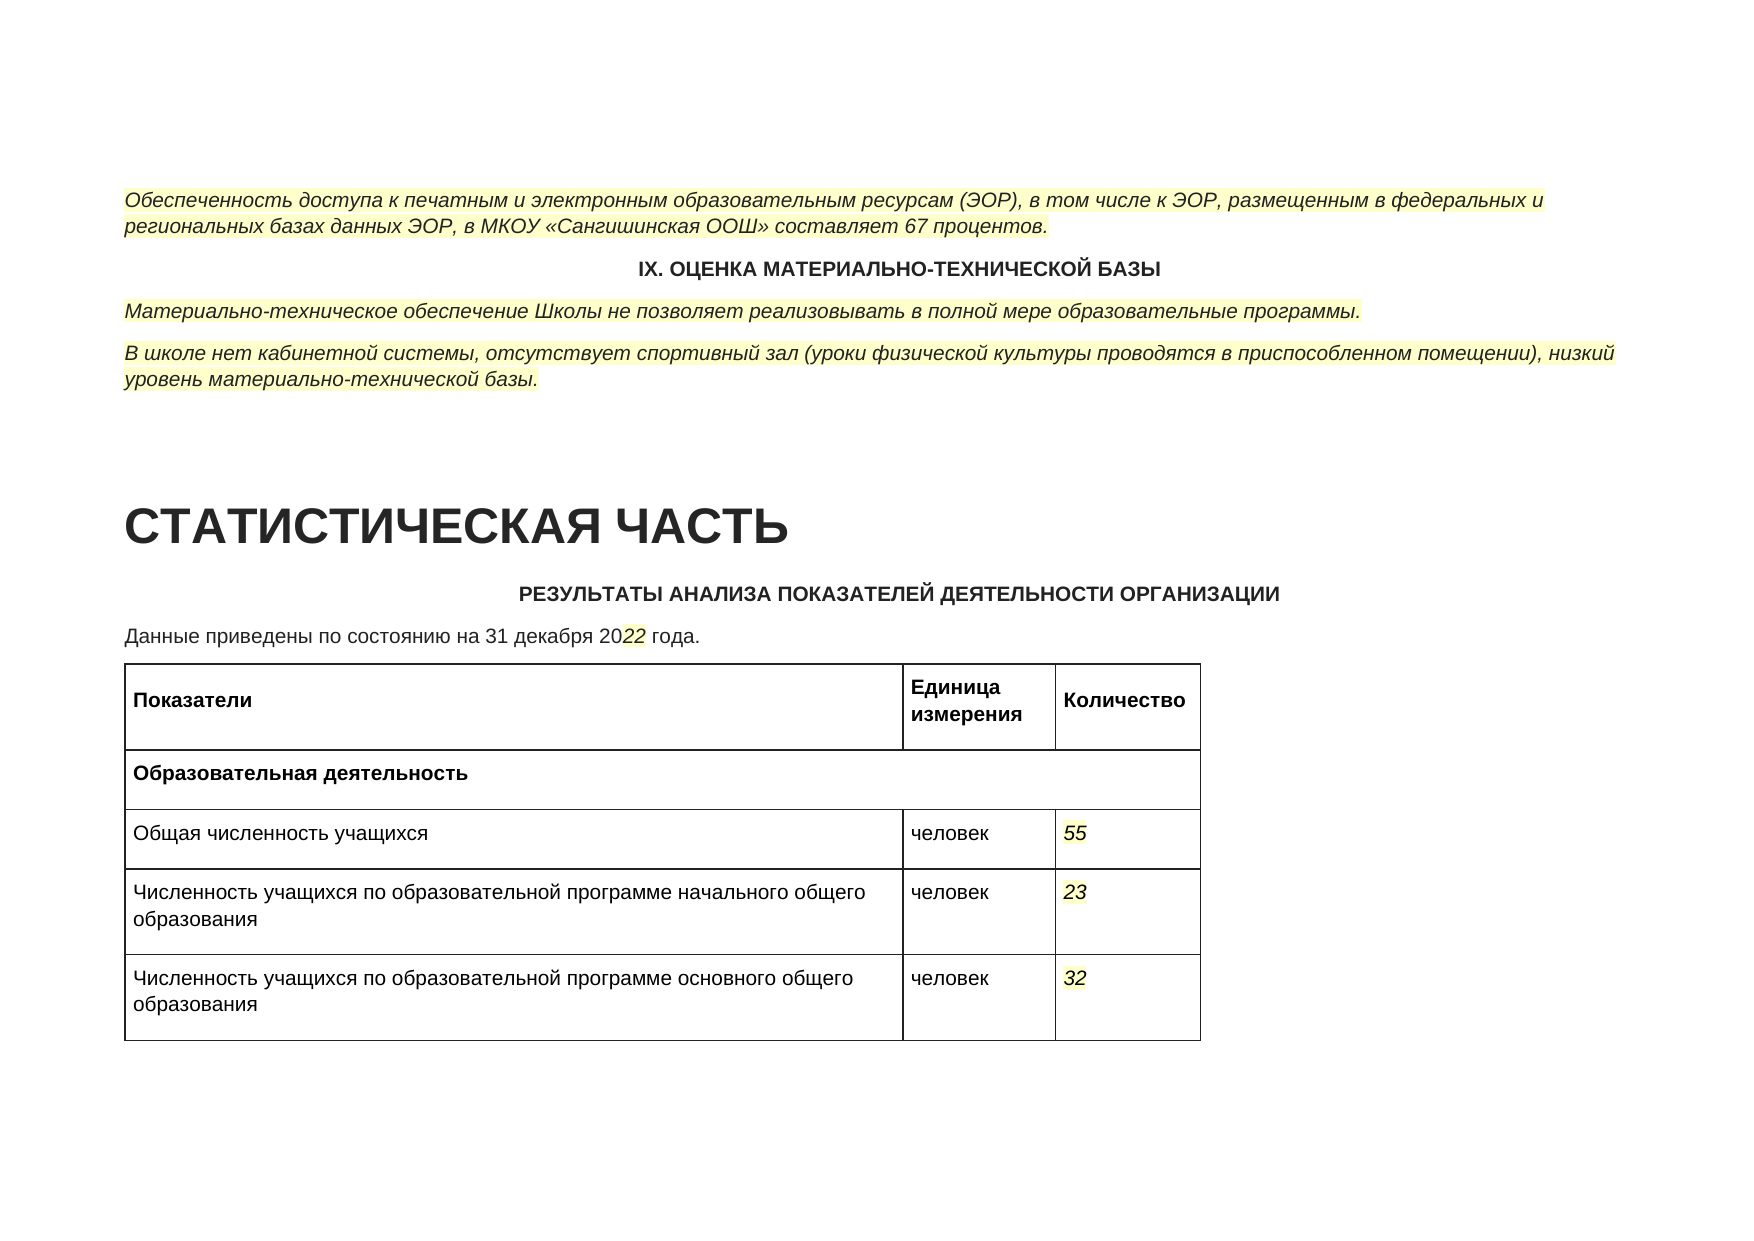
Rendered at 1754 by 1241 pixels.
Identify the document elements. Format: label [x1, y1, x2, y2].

table_header [117, 177, 1683, 1049]
